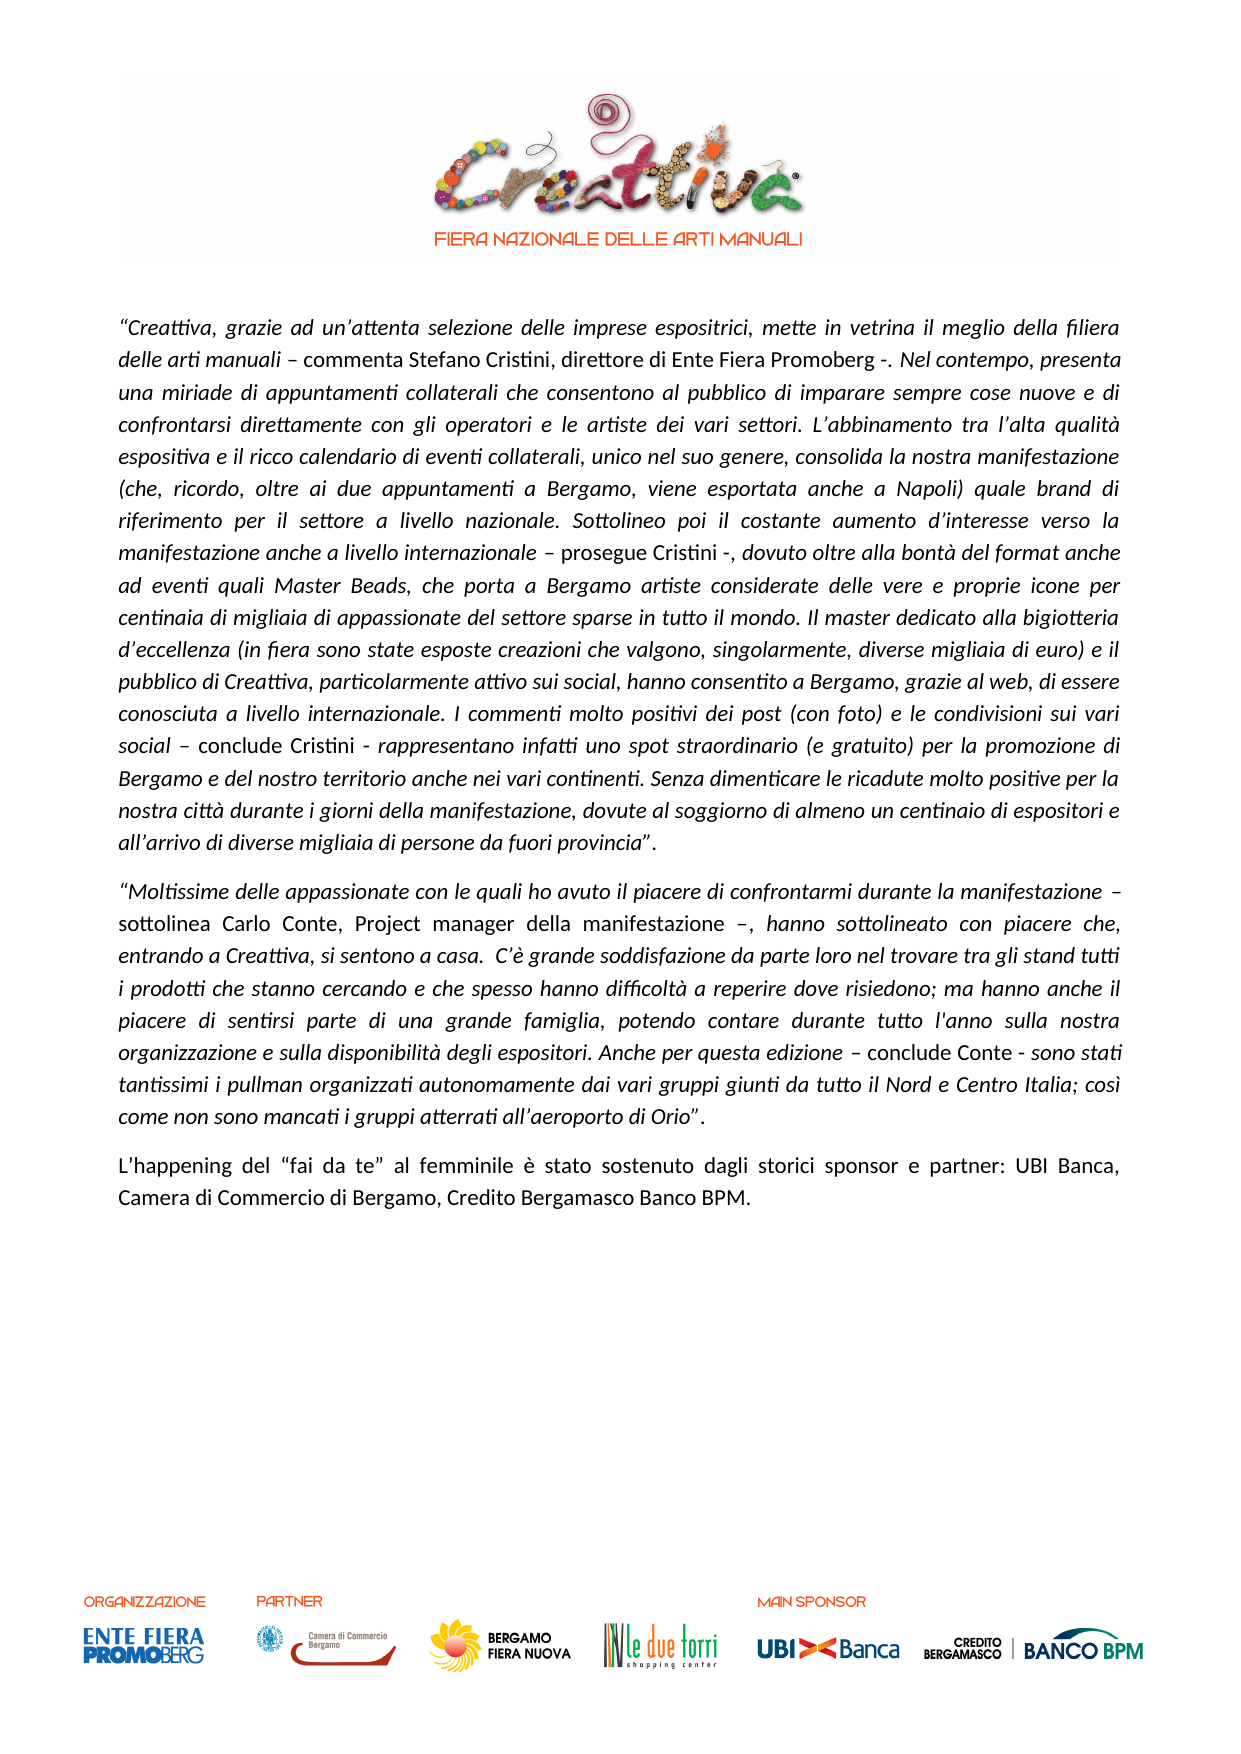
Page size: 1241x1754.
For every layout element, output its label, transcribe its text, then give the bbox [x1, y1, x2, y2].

text “Creattiva, grazie ad un’attenta selezione delle imprese espositrici, mette in vetrina il meglio della filiera delle arti manuali – commenta Stefano Cristini, direttore di Ente Fiera Promoberg -. Nel contempo, presenta una miriade di appuntamenti collaterali che consentono al pubblico di imparare sempre cose nuove e di confrontarsi direttamente con gli operatori e le artiste dei vari settori. L’abbinamento tra l’alta qualità espositiva e il ricco calendario di eventi collaterali, unico nel suo genere, consolida la nostra manifestazione (che, ricordo, oltre ai due appuntamenti a Bergamo, viene esportata anche a Napoli) quale brand di riferimento per il settore a livello nazionale. Sottolineo poi il costante aumento d’interesse verso la manifestazione anche a livello internazionale – prosegue Cristini -, dovuto oltre alla bontà del format anche ad eventi quali Master Beads, che porta a Bergamo artiste considerate delle vere e proprie icone per centinaia di migliaia di appassionate del settore sparse in tutto il mondo. Il master dedicato alla bigiotteria d’eccellenza (in fiera sono state esposte creazioni che valgono, singolarmente, diverse migliaia di euro) e il pubblico di Creattiva, particolarmente attivo sui social, hanno consentito a Bergamo, grazie al web, di essere conosciuta a livello internazionale. I commenti molto positivi dei post (con foto) e le condivisioni sui vari social – conclude Cristini - rappresentano infatti uno spot straordinario (e gratuito) per la promozione di Bergamo e del nostro territorio anche nei vari continenti. Senza dimenticare le ricadute molto positive per la nostra città durante i giorni della manifestazione, dovute al soggiorno di almeno un centinaio di espositori e all’arrivo di diverse migliaia di persone da fuori provincia”. [118, 313, 1122, 856]
picture [118, 73, 1118, 265]
text “Moltissime delle appassionate con le quali ho avuto il piacere di confrontarmi durante la manifestazione – sottolinea Carlo Conte, Project manager della manifestazione –, hanno sottolineato con piacere che, entrando a Creattiva, si sentono a casa. C’è grande soddisfazione da parte loro nel trovare tra gli stand tutti i prodotti che stanno cercando e che spesso hanno difficoltà a reperire dove risiedono; ma hanno anche il piacere di sentirsi parte di una grande famiglia, potendo contare durante tutto l'anno sulla nostra organizzazione e sulla disponibilità degli espositori. Anche per questa edizione – conclude Conte - sono stati tantissimi i pullman organizzati autonomamente dai vari gruppi giunti da tutto il Nord e Centro Italia; così come non sono mancati i gruppi atterrati all’aeroporto di Orio”. [118, 877, 1122, 1130]
picture [0, 1590, 1241, 1680]
text L’happening del “fai da te” al femminile è stato sostenuto dagli storici sponsor e partner: UBI Banca, Camera di Commercio di Bergamo, Credito Bergamasco Banco BPM. [118, 1151, 1122, 1211]
